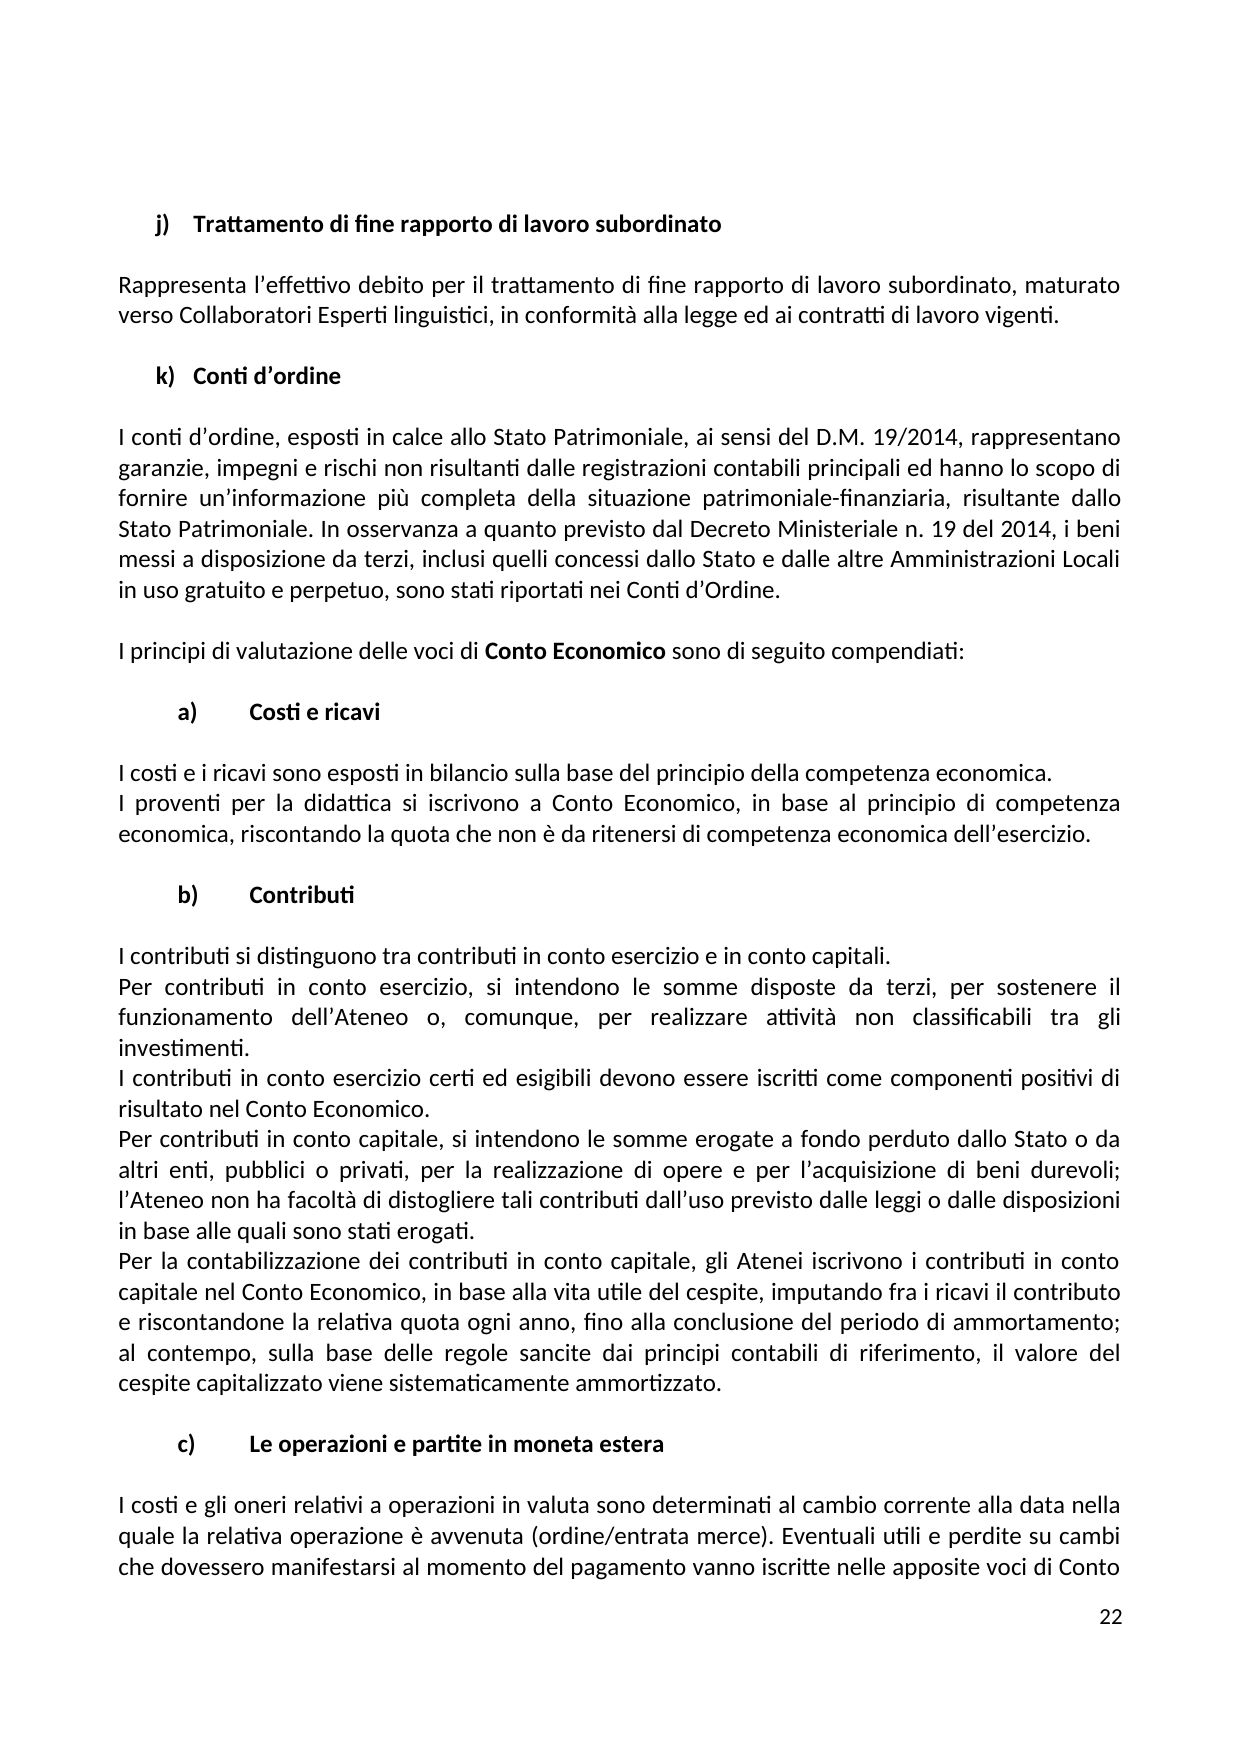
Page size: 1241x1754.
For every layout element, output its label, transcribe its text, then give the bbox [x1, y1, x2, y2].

text I contributi in conto esercizio certi ed esigibili devono essere iscritti come componenti positivi di risultato nel Conto Economico. [118, 1062, 1122, 1123]
text I conti d’ordine, esposti in calce allo Stato Patrimoniale, ai sensi del D.M. 19/2014, rappresentano garanzie, impegni e rischi non risultanti dalle registrazioni contabili principali ed hanno lo scopo di fornire un’informazione più completa della situazione patrimoniale-finanziaria, risultante dallo Stato Patrimoniale. In osservanza a quanto previsto dal Decreto Ministeriale n. 19 del 2014, i beni messi a disposizione da terzi, inclusi quelli concessi dallo Stato e dalle altre Amministrazioni Locali in uso gratuito e perpetuo, sono stati riportati nei Conti d’Ordine. [118, 421, 1122, 604]
list Trattamento di fine rapporto di lavoro subordinato [156, 208, 1122, 238]
text Per contributi in conto capitale, si intendono le somme erogate a fondo perduto dallo Stato o da altri enti, pubblici o privati, per la realizzazione di opere e per l’acquisizione di beni durevoli; l’Ateneo non ha facoltà di distogliere tali contributi dall’uso previsto dalle leggi o dalle disposizioni in base alle quali sono stati erogati. [118, 1123, 1122, 1245]
text Per contributi in conto esercizio, si intendono le somme disposte da terzi, per sostenere il funzionamento dell’Ateneo o, comunque, per realizzare attività non classificabili tra gli investimenti. [118, 971, 1122, 1062]
text I contributi si distinguono tra contributi in conto esercizio e in conto capitali. [118, 940, 1122, 971]
text I proventi per la didattica si iscrivono a Conto Economico, in base al principio di competenza economica, riscontando la quota che non è da ritenersi di competenza economica dell’esercizio. [118, 788, 1122, 849]
text I principi di valutazione delle voci di Conto Economico sono di seguito compendiati: [118, 635, 1122, 666]
text Per la contabilizzazione dei contributi in conto capitale, gli Atenei iscrivono i contributi in conto capitale nel Conto Economico, in base alla vita utile del cespite, imputando fra i ricavi il contributo e riscontandone la relativa quota ogni anno, fino alla conclusione del periodo di ammortamento; al contempo, sulla base delle regole sancite dai principi contabili di riferimento, il valore del cespite capitalizzato viene sistematicamente ammortizzato. [118, 1245, 1122, 1398]
text Rappresenta l’effettivo debito per il trattamento di fine rapporto di lavoro subordinato, maturato verso Collaboratori Esperti linguistici, in conformità alla legge ed ai contratti di lavoro vigenti. [118, 269, 1122, 330]
text I costi e i ricavi sono esposti in bilancio sulla base del principio della competenza economica. [118, 757, 1122, 788]
list Conti d’ordine [156, 360, 1122, 391]
list Le operazioni e partite in moneta estera [177, 1428, 1122, 1459]
list Costi e ricavi [177, 696, 1122, 727]
list Contributi [177, 879, 1122, 910]
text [118, 1489, 1122, 1581]
